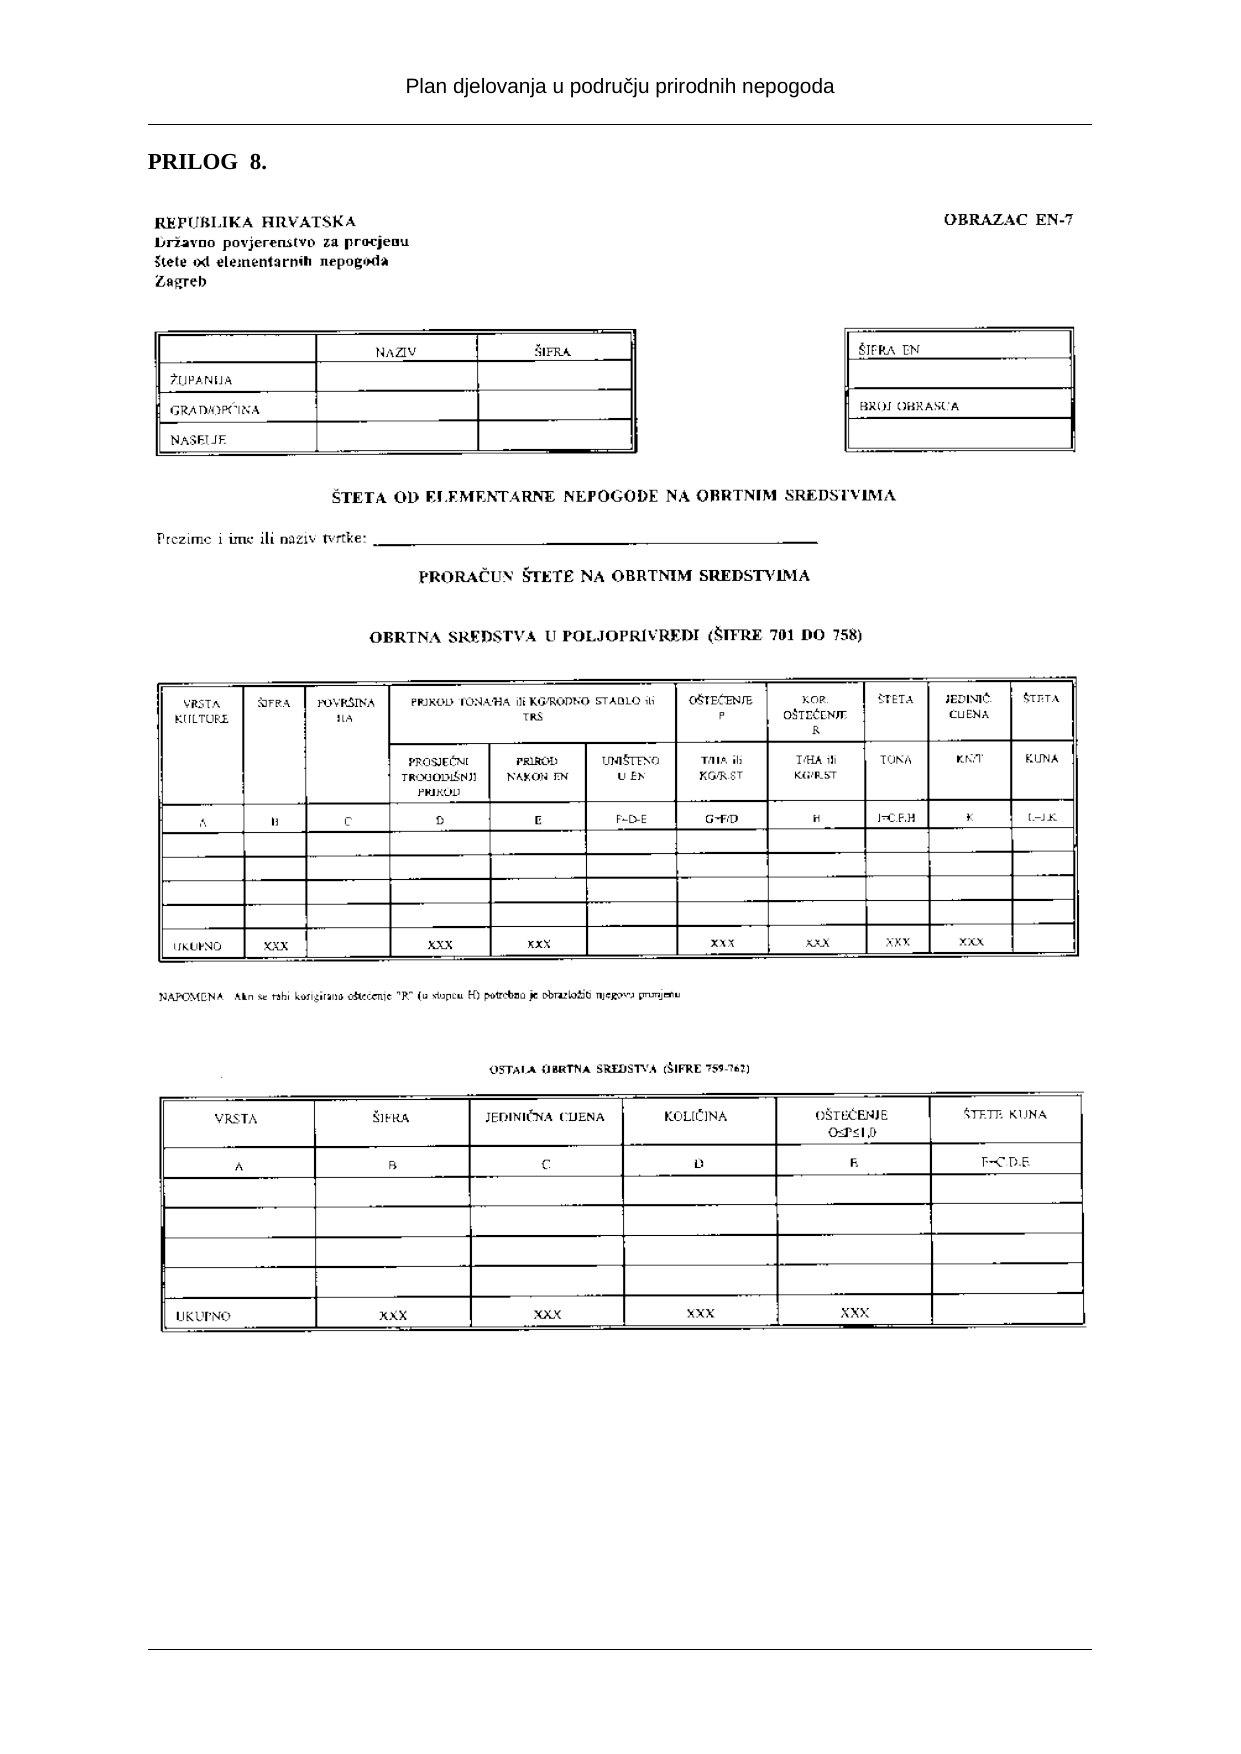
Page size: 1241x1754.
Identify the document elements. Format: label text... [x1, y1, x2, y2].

text PRILOG 8. [148, 148, 1092, 174]
picture [147, 198, 1093, 1366]
